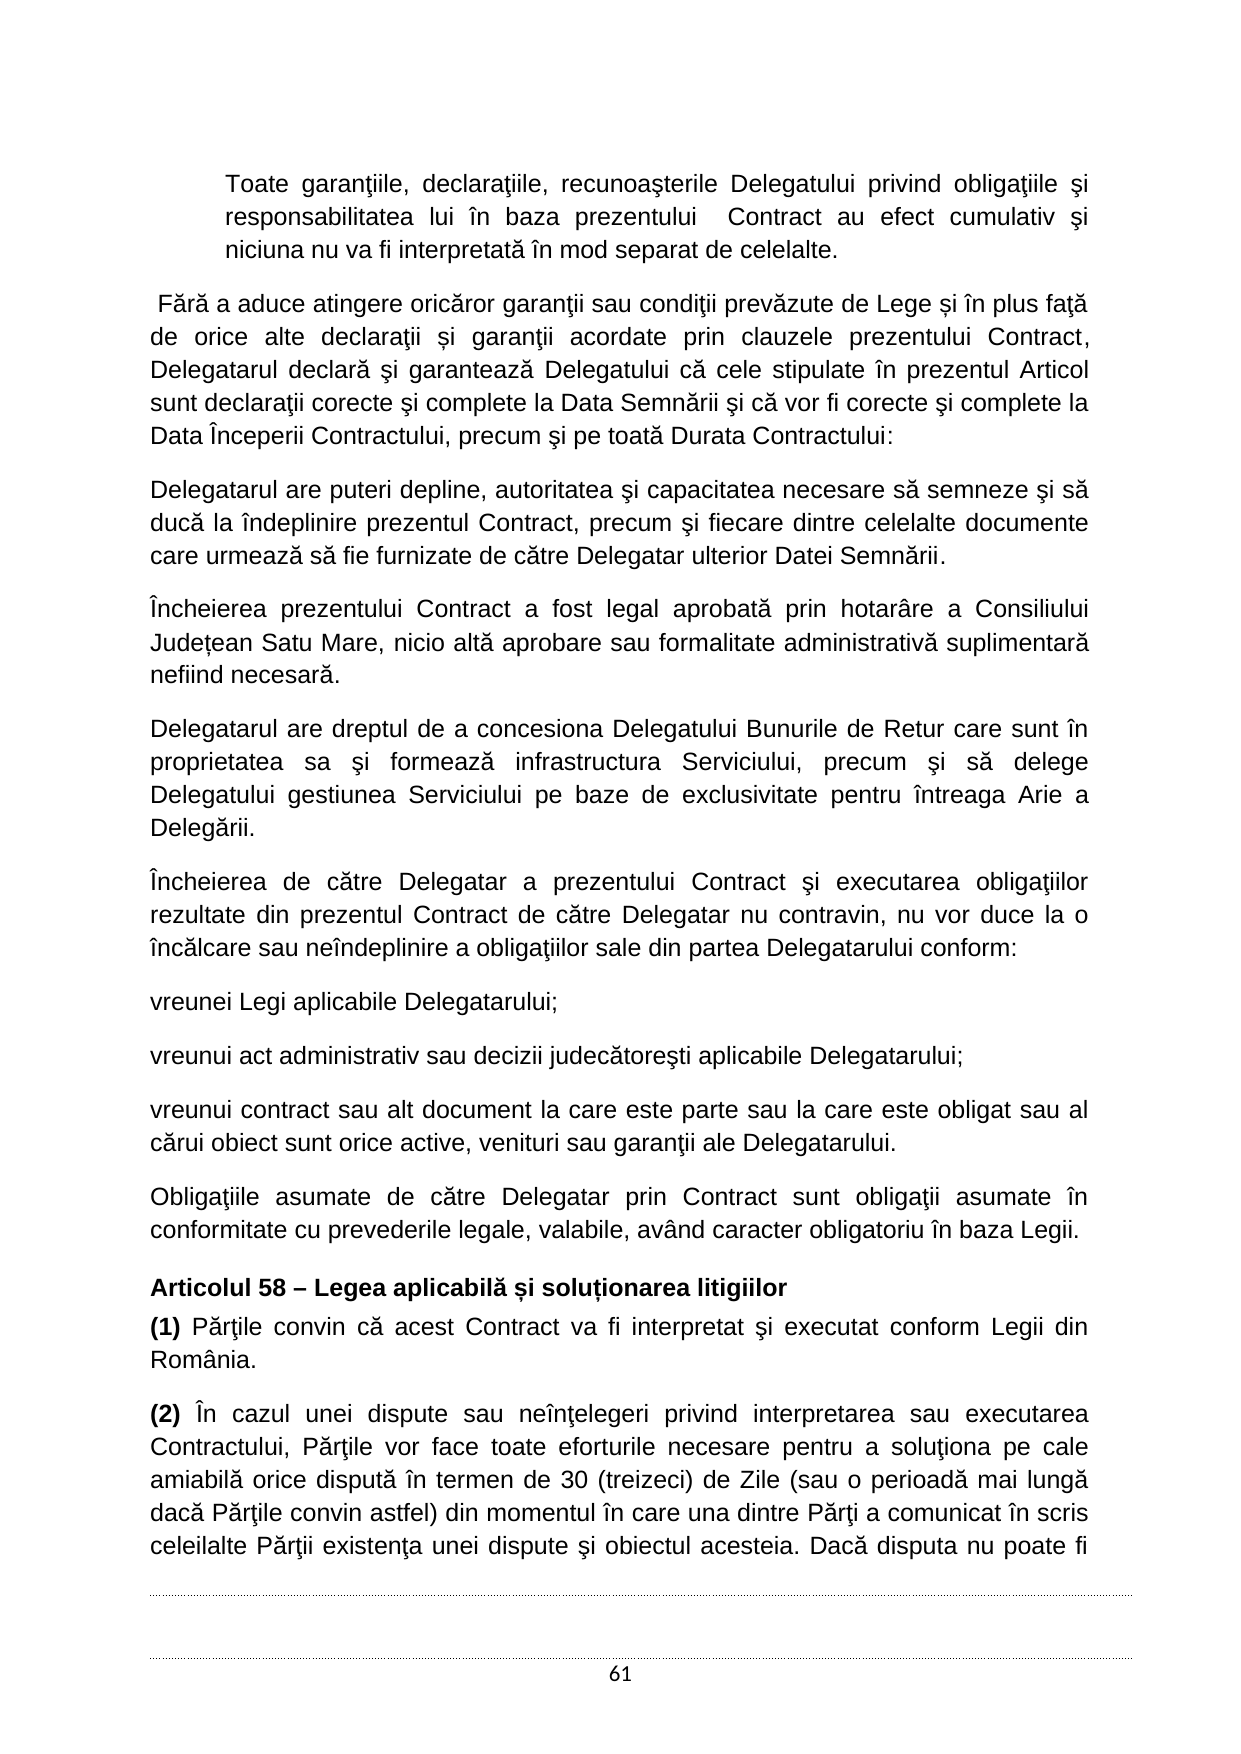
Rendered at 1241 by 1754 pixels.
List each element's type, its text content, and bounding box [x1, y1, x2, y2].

text Obligaţiile asumate de către Delegatar prin Contract sunt obligaţii asumate în conformitate cu prevederile legale, valabile, având caracter obligatoriu în baza Legii. [150, 1182, 1090, 1243]
text (1) Părţile convin că acest Contract va fi interpretat şi executat conform Legii din România. [150, 1312, 1090, 1374]
text vreunei Legi aplicabile Delegatarului; [150, 987, 1090, 1016]
text vreunui act administrativ sau decizii judecătoreşti aplicabile Delegatarului; [150, 1041, 1090, 1070]
text Delegatarul are dreptul de a concesiona Delegatului Bunurile de Retur care sunt în proprietatea sa şi formează infrastructura Serviciului, precum şi să delege Delegatului gestiunea Serviciului pe baze de exclusivitate pentru întreaga Arie a Delegării. [150, 714, 1090, 842]
text Delegatarul are puteri depline, autoritatea şi capacitatea necesare să semneze şi să ducă la îndeplinire prezentul Contract, precum şi fiecare dintre celelalte documente care urmează să fie furnizate de către Delegatar ulterior Datei Semnării. [150, 474, 1090, 569]
text vreunui contract sau alt document la care este parte sau la care este obligat sau al cărui obiect sunt orice active, venituri sau garanţii ale Delegatarului. [150, 1095, 1090, 1157]
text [150, 1399, 1090, 1560]
subtitle Articolul 58 – Legea aplicabilă și soluționarea litigiilor [150, 1273, 1090, 1302]
text Încheierea de către Delegatar a prezentului Contract şi executarea obligaţiilor rezultate din prezentul Contract de către Delegatar nu contravin, nu vor duce la o încălcare sau neîndeplinire a obligaţiilor sale din partea Delegatarului conform: [150, 867, 1090, 962]
text Fără a aduce atingere oricăror garanţii sau condiţii prevăzute de Lege și în plus faţă de orice alte declaraţii și garanţii acordate prin clauzele prezentului Contract, Delegatarul declară şi garantează Delegatului că cele stipulate în prezentul Articol sunt declaraţii corecte şi complete la Data Semnării şi că vor fi corecte şi complete la Data Începerii Contractului, precum şi pe toată Durata Contractului: [150, 289, 1090, 449]
list Toate garanţiile, declaraţiile, recunoaşterile Delegatului privind obligaţiile şi responsabilitatea lui în baza prezentului Contract au efect cumulativ şi niciuna nu va fi interpretată în mod separat de celelalte. [225, 169, 1090, 263]
text Încheierea prezentului Contract a fost legal aprobată prin hotarâre a Consiliului Județean Satu Mare, nicio altă aprobare sau formalitate administrativă suplimentară nefiind necesară. [150, 594, 1090, 689]
